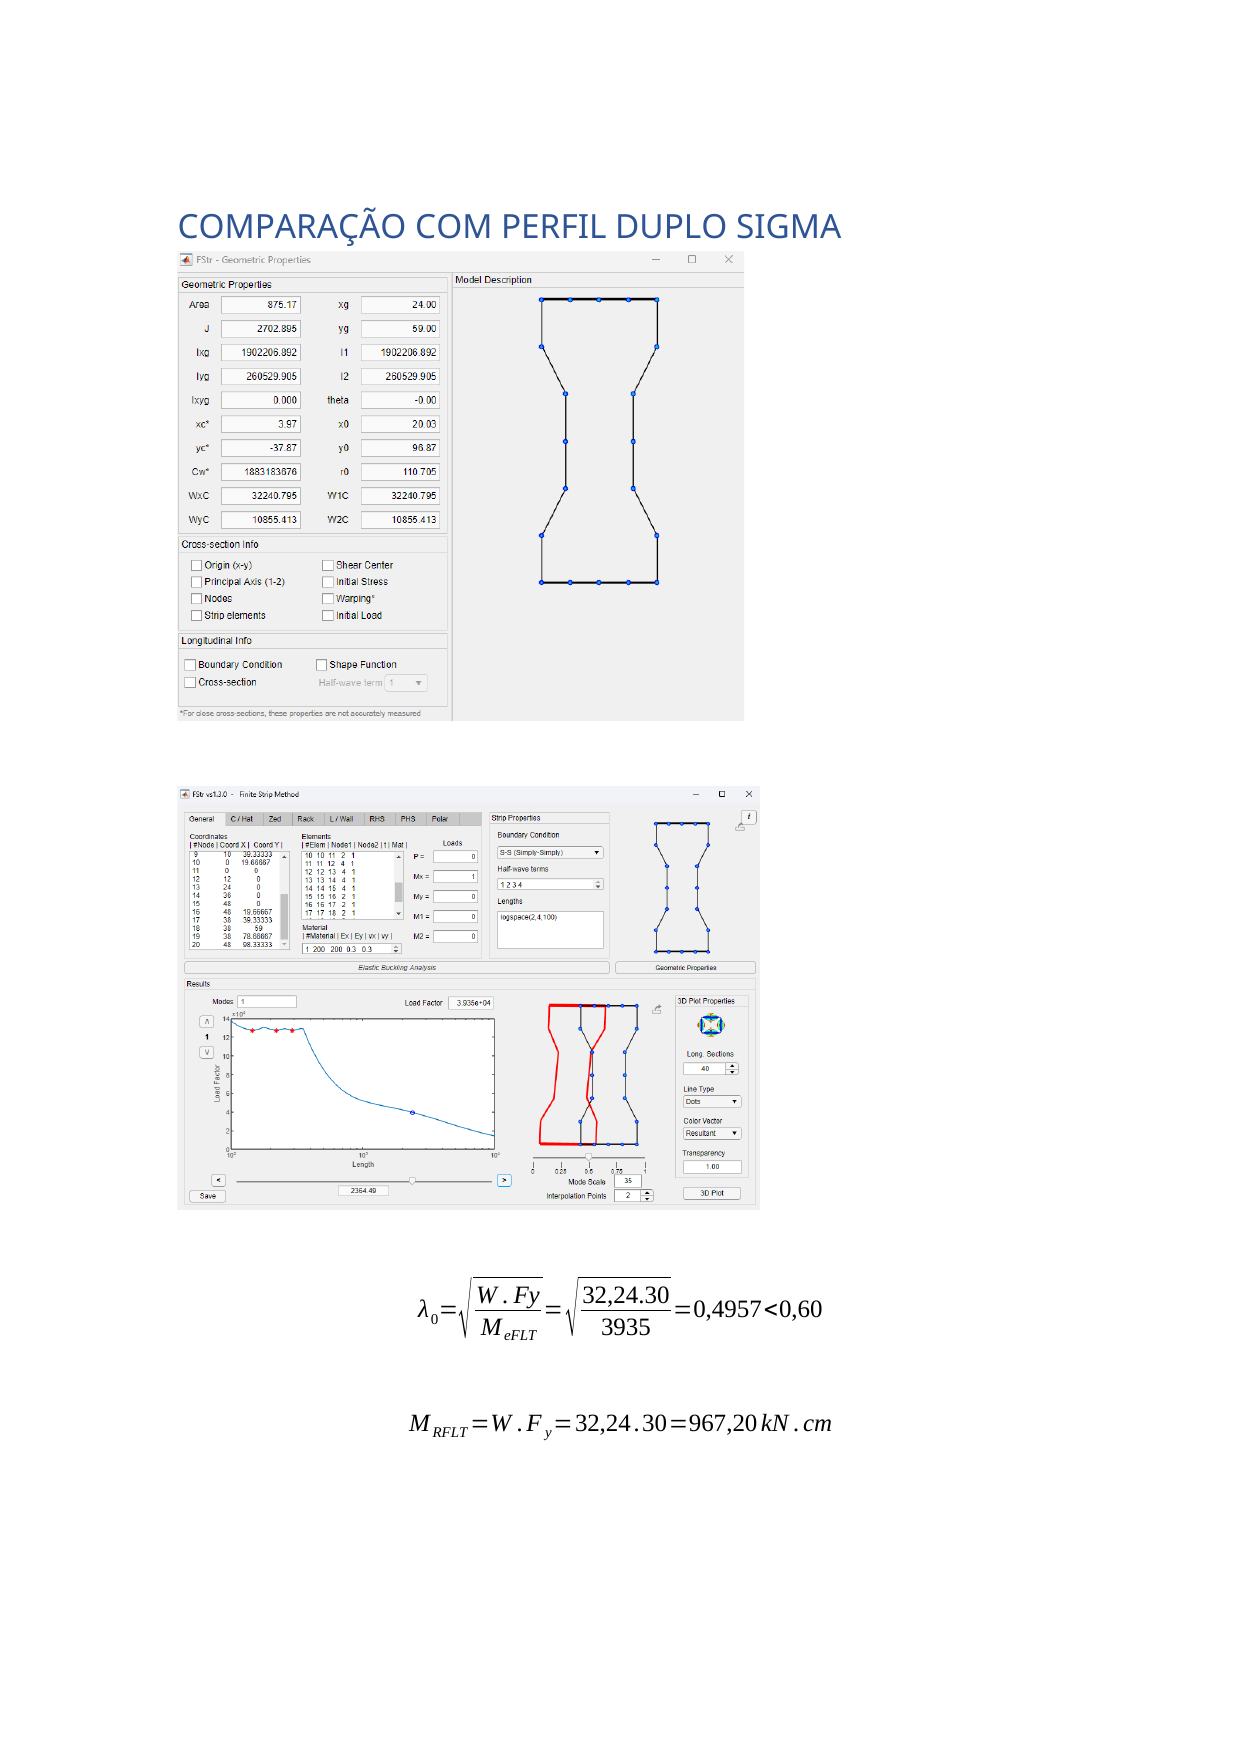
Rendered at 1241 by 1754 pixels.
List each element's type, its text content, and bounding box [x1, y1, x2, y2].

subtitle COMPARAÇÃO COM PERFIL DUPLO SIGMA [177, 203, 1063, 248]
picture [177, 786, 760, 1210]
picture [177, 251, 745, 721]
